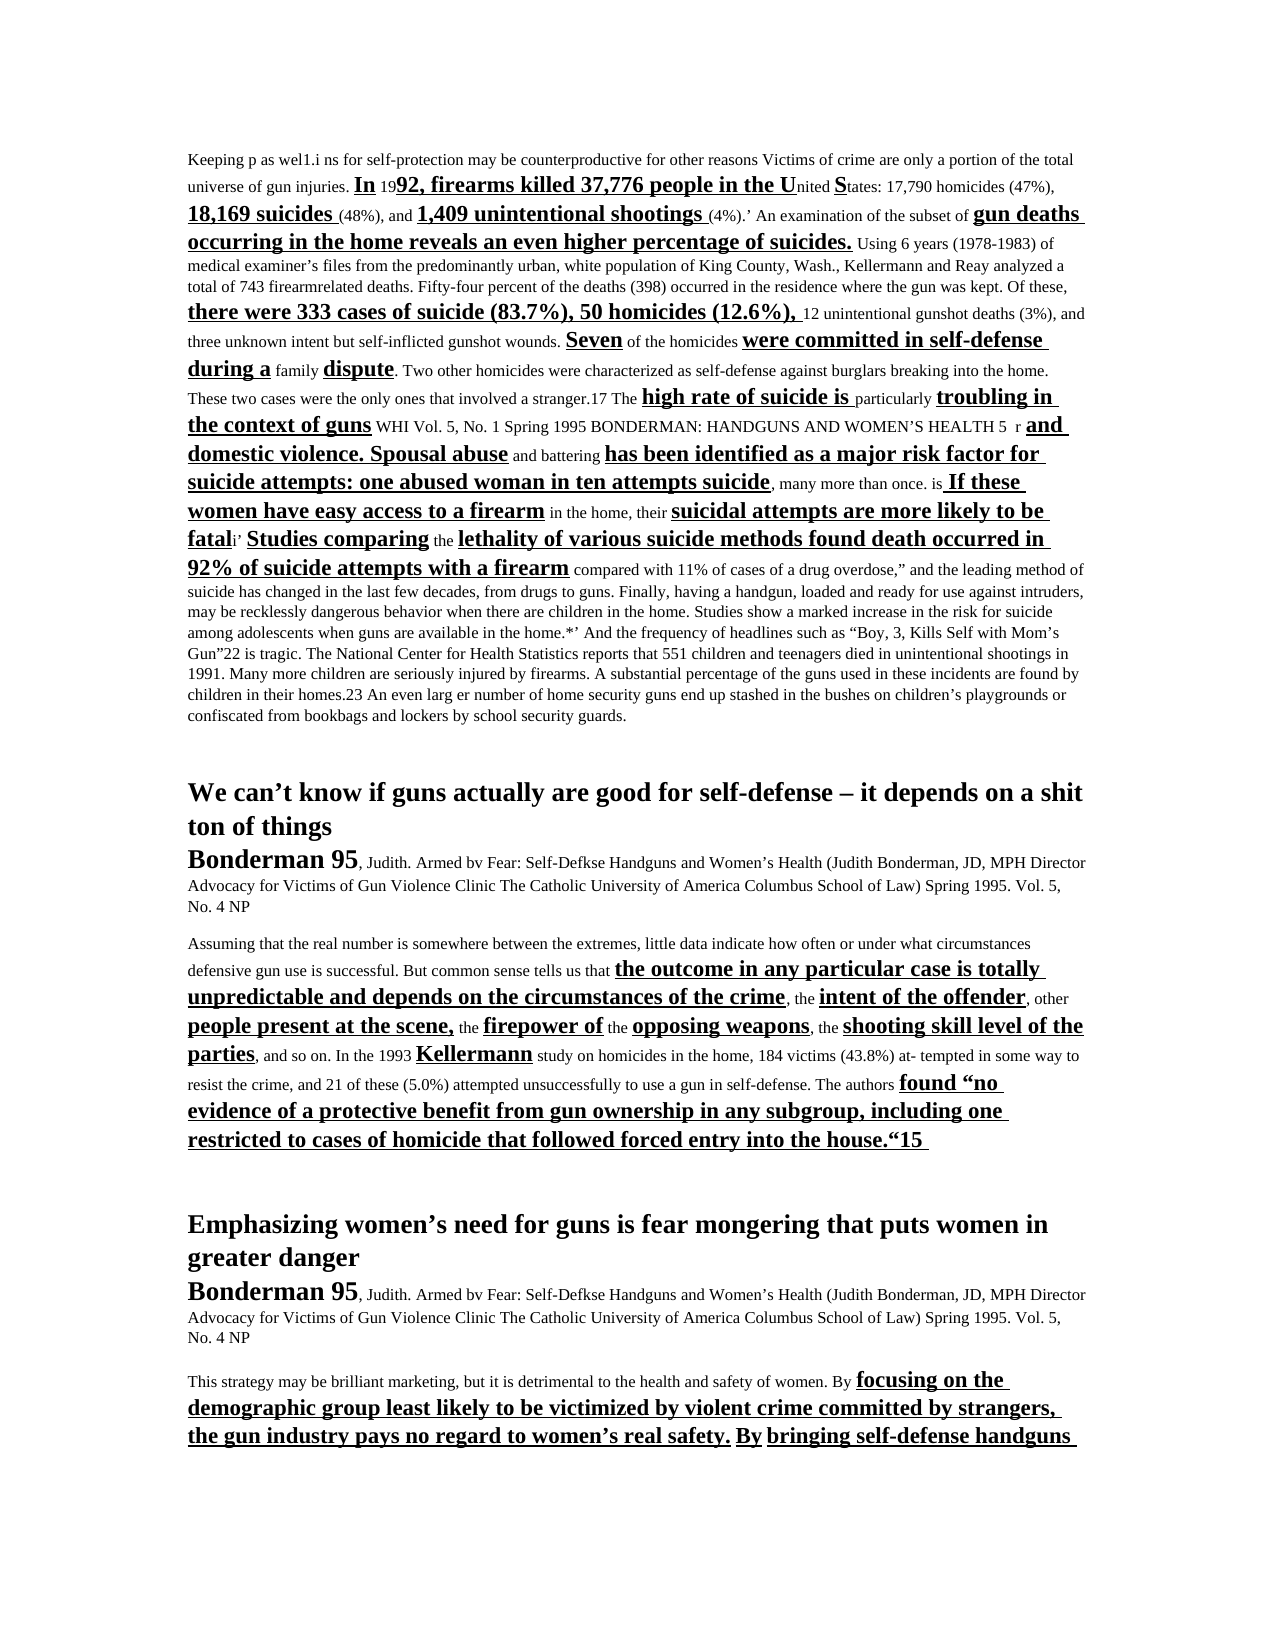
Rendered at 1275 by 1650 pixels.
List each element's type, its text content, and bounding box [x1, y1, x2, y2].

subtitle Emphasizing women’s need for guns is fear mongering that puts women in greater danger [187, 1208, 1087, 1273]
text Keeping p as wel1.i ns for self-protection may be counterproductive for other reasons Victims of crime are only a portion of the total universe of gun injuries. In 1992, firearms killed 37,776 people in the United States: 17,790 homicides (47%), 18,169 suicides (48%), and 1,409 unintentional shootings (4%).’ An examination of the subset of gun deaths occurring in the home reveals an even higher percentage of suicides. Using 6 years (1978-1983) of medical examiner’s files from the predominantly urban, white population of King County, Wash., Kellermann and Reay analyzed a total of 743 firearmrelated deaths. Fifty-four percent of the deaths (398) occurred in the residence where the gun was kept. Of these, there were 333 cases of suicide (83.7%), 50 homicides (12.6%), 12 unintentional gunshot deaths (3%), and three unknown intent but self-inflicted gunshot wounds. Seven of the homicides were committed in self-defense during a family dispute. Two other homicides were characterized as self-defense against burglars breaking into the home. These two cases were the only ones that involved a stranger.17 The high rate of suicide is particularly troubling in the context of guns WHI Vol. 5, No. 1 Spring 1995 BONDERMAN: HANDGUNS AND WOMEN’S HEALTH 5 r and domestic violence. Spousal abuse and battering has been identified as a major risk factor for suicide attempts: one abused woman in ten attempts suicide, many more than once. is If these women have easy access to a firearm in the home, their suicidal attempts are more likely to be fatali’ Studies comparing the lethality of various suicide methods found death occurred in 92% of suicide attempts with a firearm compared with 11% of cases of a drug overdose,” and the leading method of suicide has changed in the last few decades, from drugs to guns. Finally, having a handgun, loaded and ready for use against intruders, may be recklessly dangerous behavior when there are children in the home. Studies show a marked increase in the risk for suicide among adolescents when guns are available in the home.*’ And the frequency of headlines such as “Boy, 3, Kills Self with Mom’s Gun”22 is tragic. The National Center for Health Statistics reports that 551 children and teenagers died in unintentional shootings in 1991. Many more children are seriously injured by firearms. A substantial percentage of the guns used in these incidents are found by children in their homes.23 An even larg er number of home security guns end up stashed in the bushes on children’s playgrounds or confiscated from bookbags and lockers by school security guards. [187, 150, 1087, 724]
text Bonderman 95, Judith. Armed bv Fear: Self-Defkse Handguns and Women’s Health (Judith Bonderman, JD, MPH Director Advocacy for Victims of Gun Violence Clinic The Catholic University of America Columbus School of Law) Spring 1995. Vol. 5, No. 4 NP [187, 843, 1087, 916]
text Bonderman 95, Judith. Armed bv Fear: Self-Defkse Handguns and Women’s Health (Judith Bonderman, JD, MPH Director Advocacy for Victims of Gun Violence Clinic The Catholic University of America Columbus School of Law) Spring 1995. Vol. 5, No. 4 NP [187, 1275, 1087, 1347]
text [187, 1366, 1087, 1449]
text Assuming that the real number is somewhere between the extremes, little data indicate how often or under what circumstances defensive gun use is successful. But common sense tells us that the outcome in any particular case is totally unpredictable and depends on the circumstances of the crime, the intent of the offender, other people present at the scene, the firepower of the opposing weapons, the shooting skill level of the parties, and so on. In the 1993 Kellermann study on homicides in the home, 184 victims (43.8%) at- tempted in some way to resist the crime, and 21 of these (5.0%) attempted unsuccessfully to use a gun in self-defense. The authors found “no evidence of a protective benefit from gun ownership in any subgroup, including one restricted to cases of homicide that followed forced entry into the house.“15 [187, 934, 1087, 1152]
subtitle We can’t know if guns actually are good for self-defense – it depends on a shit ton of things [187, 743, 1087, 841]
